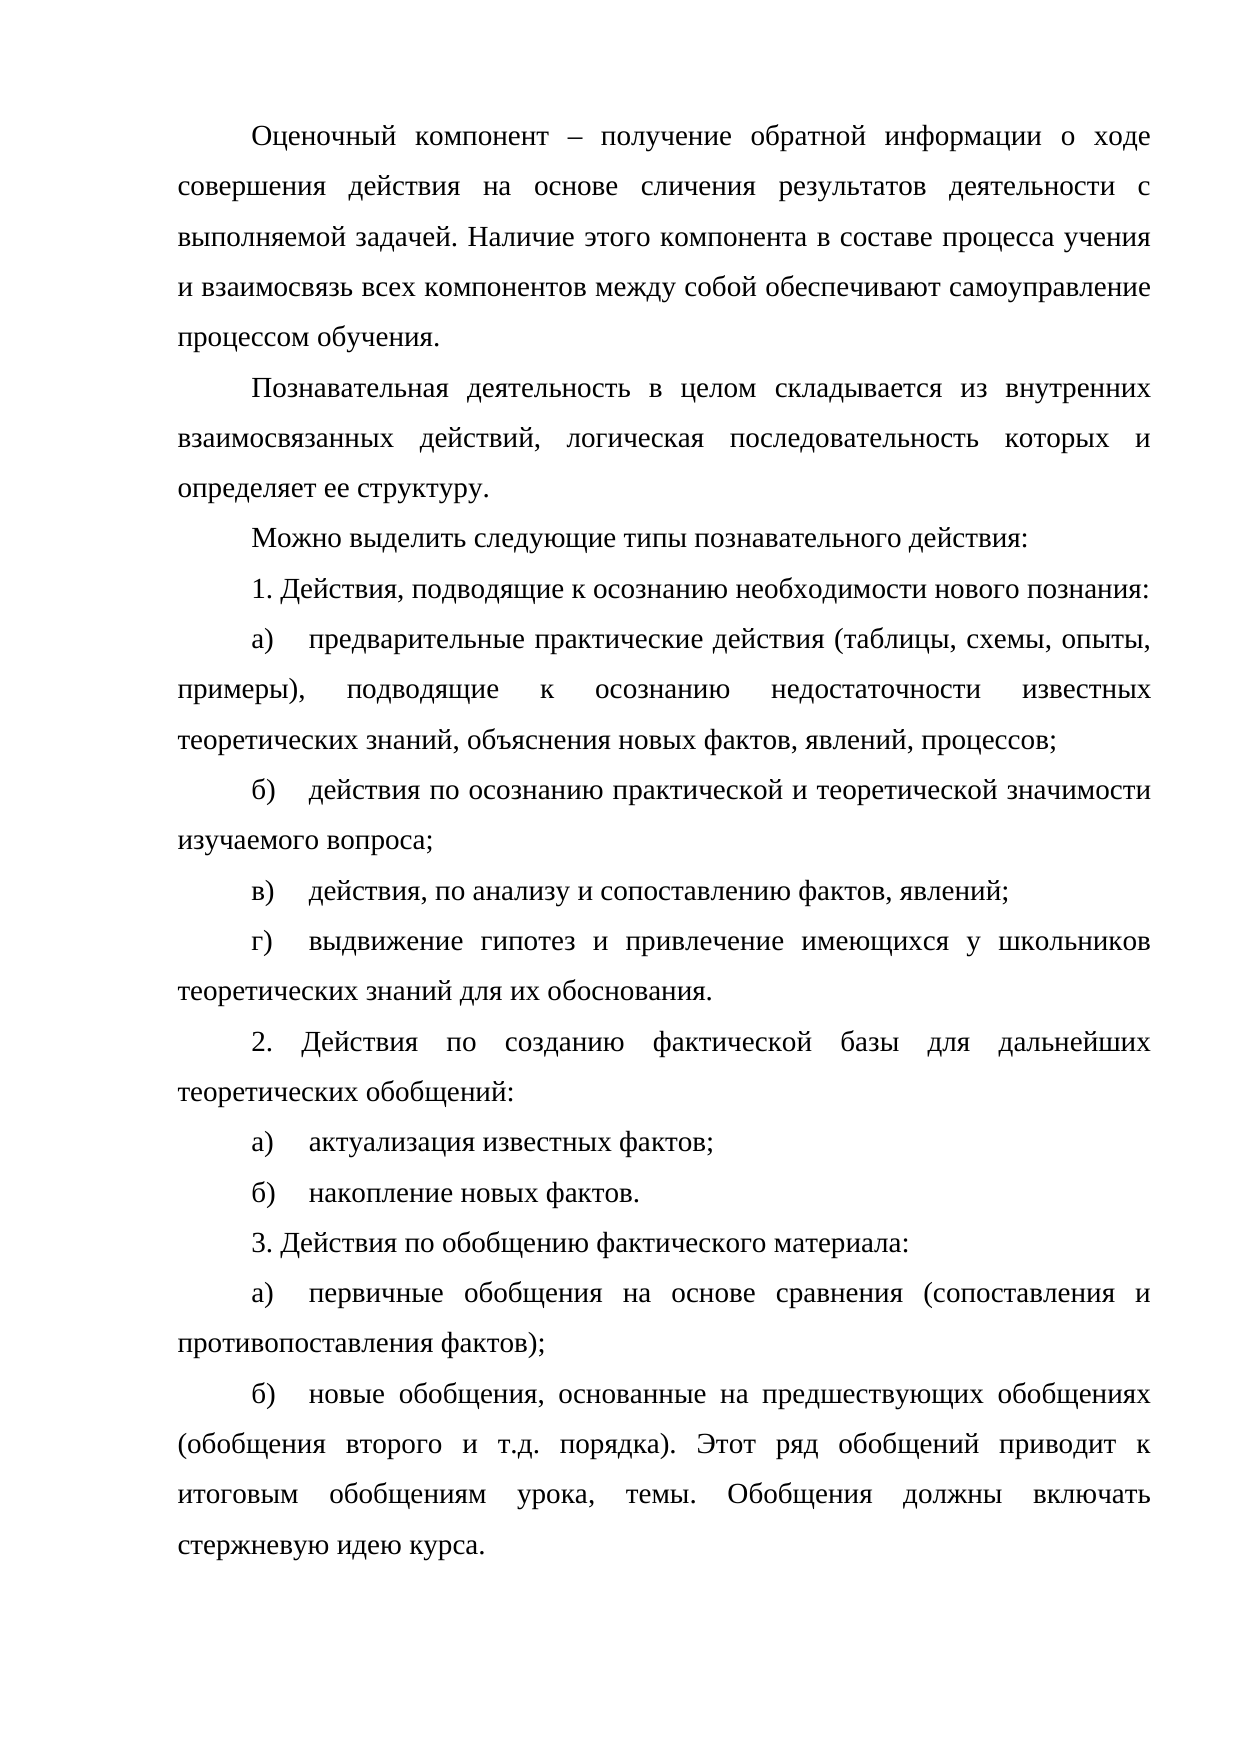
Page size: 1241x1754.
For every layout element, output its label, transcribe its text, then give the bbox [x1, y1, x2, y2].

list накопление новых фактов. [177, 1175, 1152, 1208]
list выдвижение гипотез и привлечение имеющихся у школьников теоретических знаний для их обоснования. [177, 923, 1152, 1007]
list действия, по анализу и сопоставлению фактов, явлений; [177, 873, 1152, 906]
list первичные обобщения на основе сравнения (сопоставления и противопоставления фактов); [177, 1275, 1152, 1359]
text Оценочный компонент – получение обратной информации о ходе совершения действия на основе сличения результатов деятельности с выполняемой задачей. Наличие этого компонента в составе процесса учения и взаимосвязь всех компонентов между собой обеспечивают самоуправление процессом обучения. [177, 118, 1152, 353]
list новые обобщения, основанные на предшествующих обобщениях (обобщения второго и т.д. порядка). Этот ряд обобщений приводит к итоговым обобщениям урока, темы. Обобщения должны включать стержневую идею курса. [177, 1376, 1152, 1560]
text 2. Действия по созданию фактической базы для дальнейших теоретических обобщений: [177, 1024, 1152, 1108]
text 3. Действия по обобщению фактического материала: [177, 1225, 1152, 1258]
text Познавательная деятельность в целом складывается из внутренних взаимосвязанных действий, логическая последовательность которых и определяет ее структуру. [177, 370, 1152, 504]
text 1. Действия, подводящие к осознанию необходимости нового познания: [177, 571, 1152, 604]
list предварительные практические действия (таблицы, схемы, опыты, примеры), подводящие к осознанию недостаточности известных теоретических знаний, объяснения новых фактов, явлений, процессов; [177, 621, 1152, 755]
text Можно выделить следующие типы познавательного действия: [177, 521, 1152, 554]
list актуализация известных фактов; [177, 1124, 1152, 1158]
list действия по осознанию практической и теоретической значимости изучаемого вопроса; [177, 772, 1152, 856]
